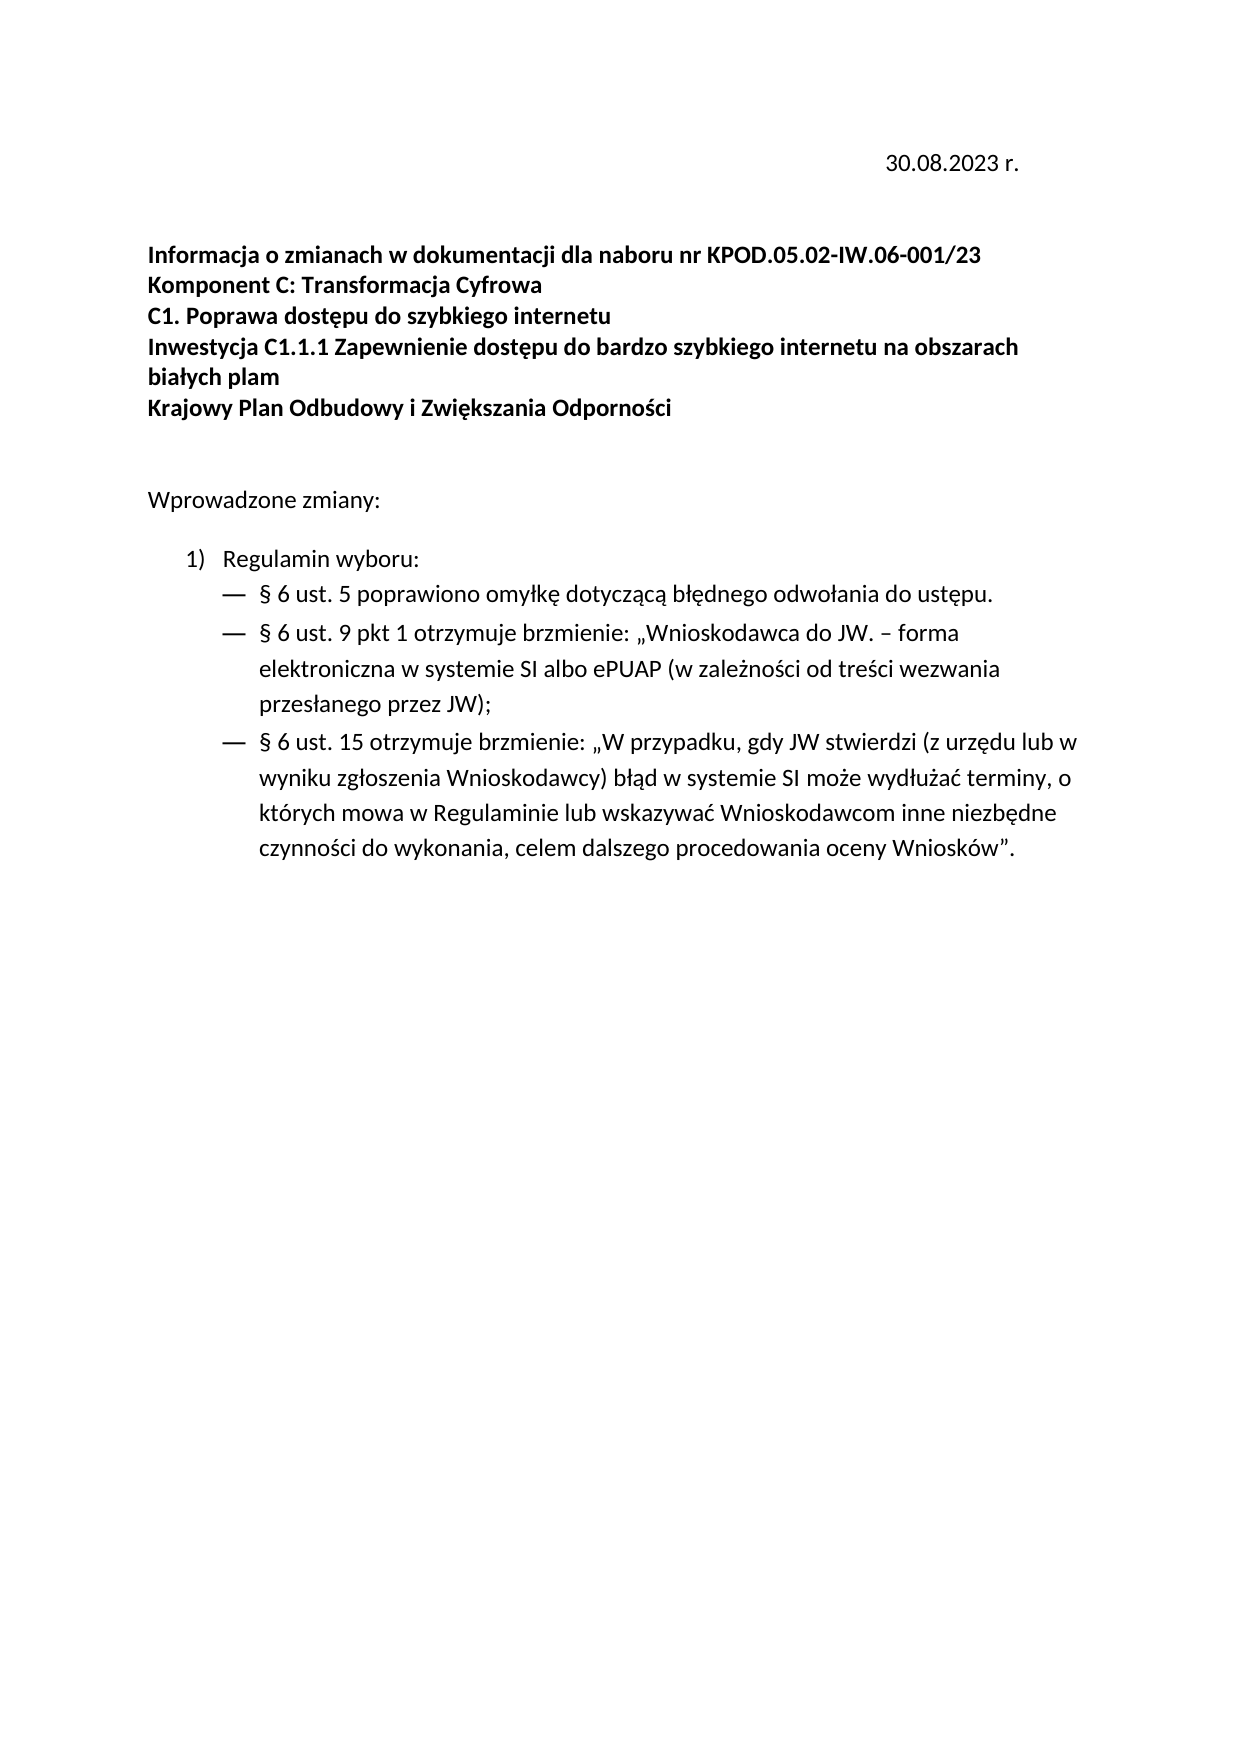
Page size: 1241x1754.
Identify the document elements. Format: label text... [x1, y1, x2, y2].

text Inwestycja C1.1.1 Zapewnienie dostępu do bardzo szybkiego internetu na obszarach białych plam [148, 331, 1093, 392]
list Regulamin wyboru: [185, 543, 1093, 574]
text Wprowadzone zmiany: [148, 484, 1093, 514]
text C1. Poprawa dostępu do szybkiego internetu [148, 300, 1093, 331]
text 30.08.2023 r. [148, 148, 1093, 178]
list § 6 ust. 9 pkt 1 otrzymuje brzmienie: „Wnioskodawca do JW. – forma elektroniczna w systemie SI albo ePUAP (w zależności od treści wezwania przesłanego przez JW); [221, 615, 1093, 719]
text Komponent C: Transformacja Cyfrowa [148, 270, 1093, 300]
text Informacja o zmianach w dokumentacji dla naboru nr KPOD.05.02-IW.06-001/23 [148, 239, 1093, 270]
list § 6 ust. 5 poprawiono omyłkę dotyczącą błędnego odwołania do ustępu. [221, 576, 1093, 610]
text Krajowy Plan Odbudowy i Zwiększania Odporności [148, 392, 1093, 422]
list § 6 ust. 15 otrzymuje brzmienie: „W przypadku, gdy JW stwierdzi (z urzędu lub w wyniku zgłoszenia Wnioskodawcy) błąd w systemie SI może wydłużać terminy, o których mowa w Regulaminie lub wskazywać Wnioskodawcom inne niezbędne czynności do wykonania, celem dalszego procedowania oceny Wniosków”. [221, 723, 1093, 862]
